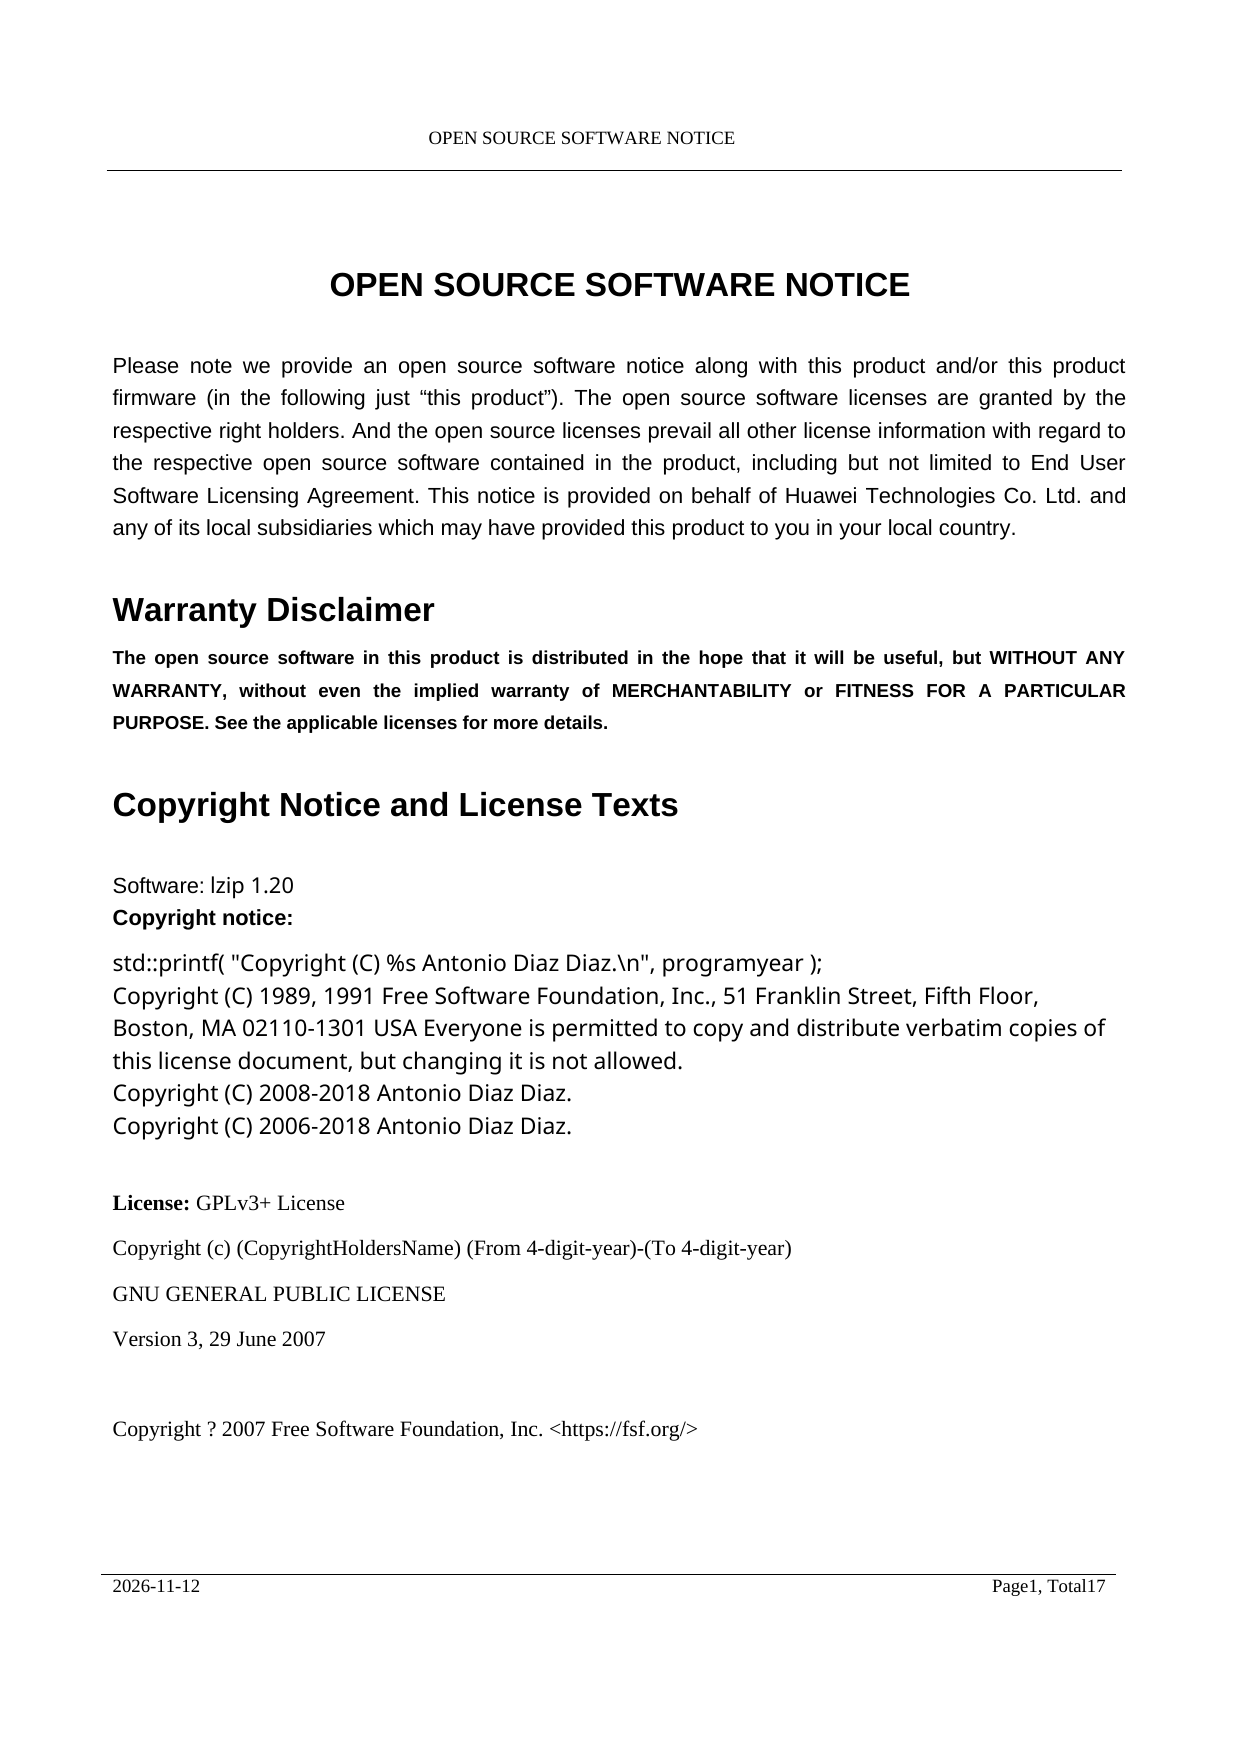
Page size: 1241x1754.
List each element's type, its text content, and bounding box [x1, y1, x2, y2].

text Copyright ? 2007 Free Software Foundation, Inc. <https://fsf.org/> [112, 1412, 1128, 1445]
text Copyright (C) 2006-2018 Antonio Diaz Diaz. [112, 1109, 1128, 1142]
text Warranty Disclaimer [112, 576, 1128, 641]
text Copyright (c) (CopyrightHoldersName) (From 4-digit-year)-(To 4-digit-year) [112, 1232, 1128, 1264]
text Copyright notice: [112, 901, 1128, 934]
text Copyright (C) 2008-2018 Antonio Diaz Diaz. [112, 1077, 1128, 1109]
text Please note we provide an open source software notice along with this product and/or this product firmware (in the following just “this product”). The open source software licenses are granted by the respective right holders. And the open source licenses prevail all other license information with regard to the respective open source software contained in the product, including but not limited to End User Software Licensing Agreement. This notice is provided on behalf of Huawei Technologies Co. Ltd. and any of its local subsidiaries which may have provided this product to you in your local country. [112, 349, 1128, 544]
text Copyright (C) 1989, 1991 Free Software Foundation, Inc., 51 Franklin Street, Fifth Floor, Boston, MA 02110-1301 USA Everyone is permitted to copy and distribute verbatim copies of this license document, but changing it is not allowed. [112, 979, 1128, 1077]
text GNU GENERAL PUBLIC LICENSE [112, 1277, 1128, 1309]
text std::printf( "Copyright (C) %s Antonio Diaz Diaz.\n", programyear ); [112, 947, 1128, 979]
text License: GPLv3+ License [112, 1187, 1128, 1219]
text Version 3, 29 June 2007 [112, 1322, 1128, 1354]
text OPEN SOURCE SOFTWARE NOTICE [112, 251, 1128, 316]
text The open source software in this product is distributed in the hope that it will be useful, but WITHOUT ANY WARRANTY, without even the implied warranty of MERCHANTABILITY or FITNESS FOR A PARTICULAR PURPOSE. See the applicable licenses for more details. [112, 641, 1128, 739]
text Copyright Notice and License Texts [112, 771, 1128, 836]
text Software: lzip 1.20 [112, 869, 1128, 901]
